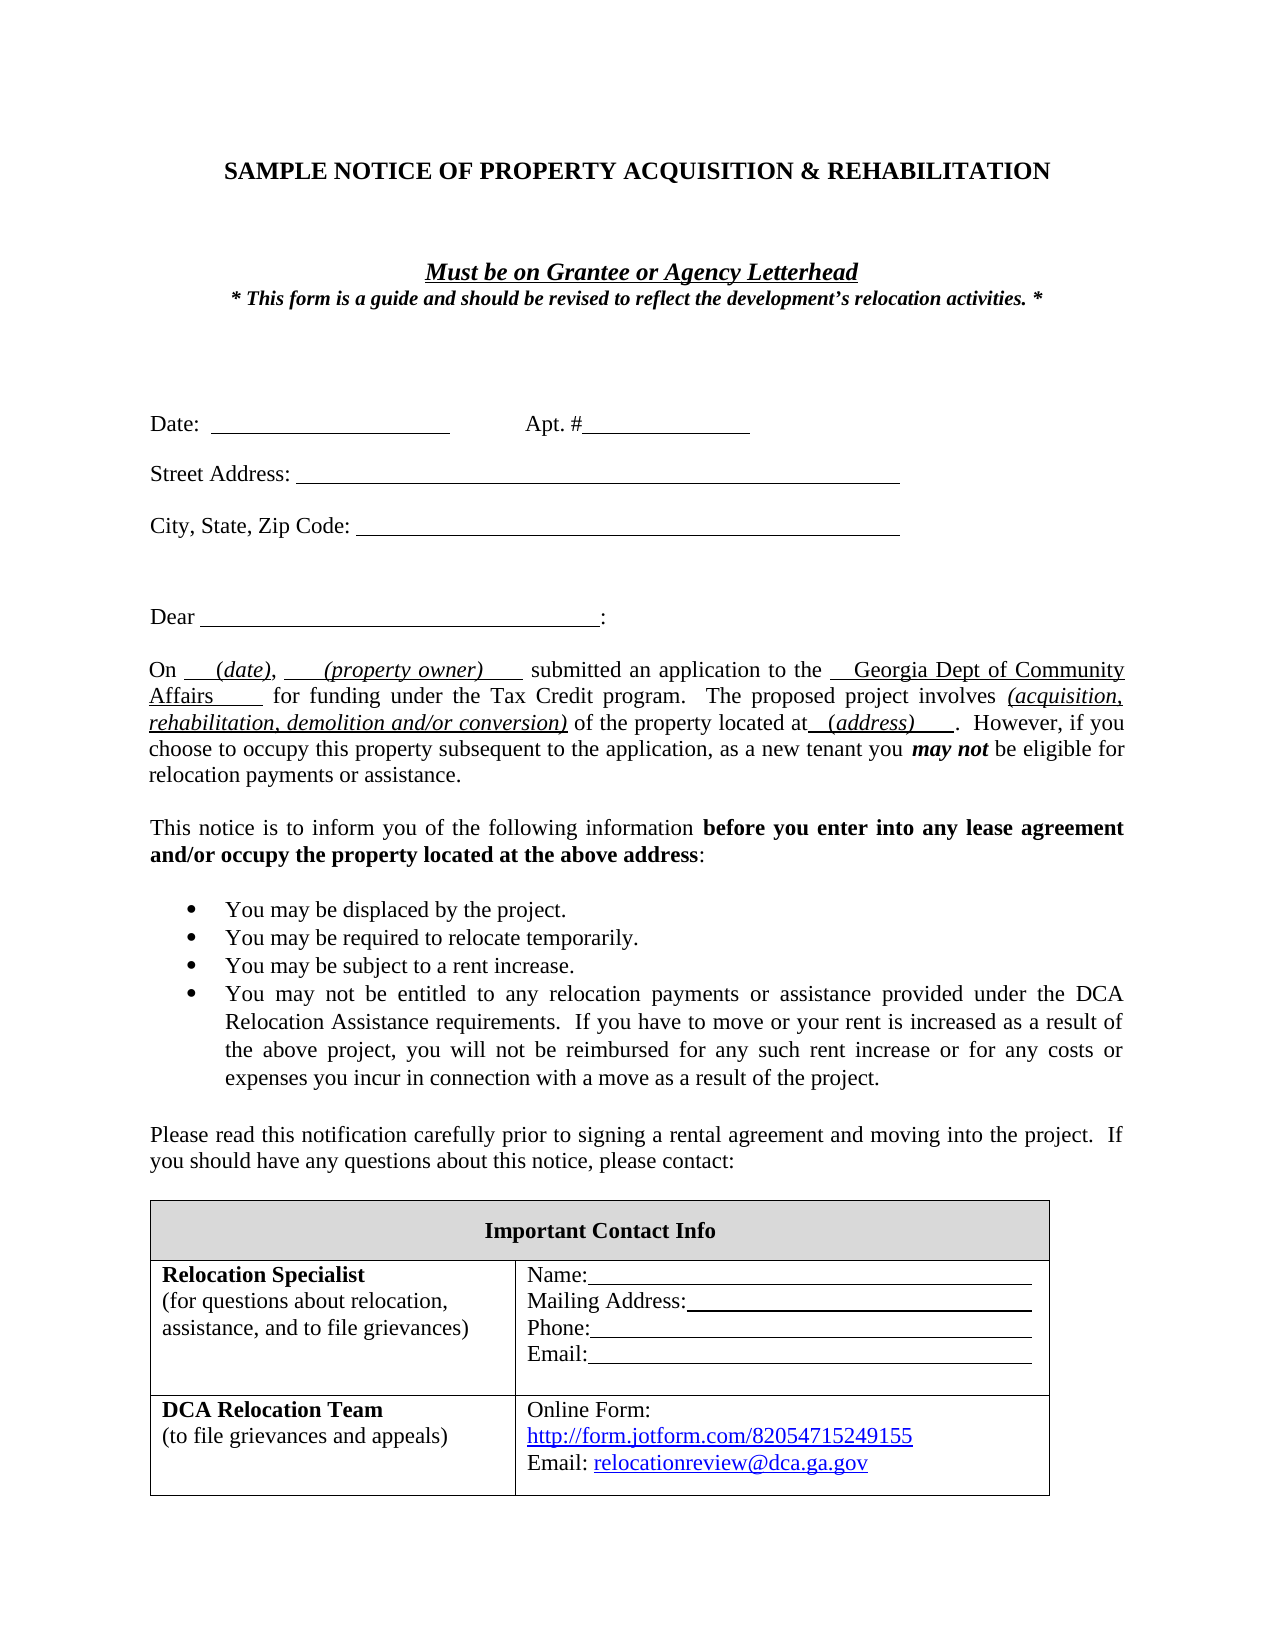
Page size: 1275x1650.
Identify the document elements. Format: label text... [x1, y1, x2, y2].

text Date: Apt. # [150, 410, 1125, 437]
text Please read this notification carefully prior to signing a rental agreement and moving into the project. If you should have any questions about this notice, please contact: [149, 1121, 1125, 1174]
text SAMPLE NOTICE OF PROPERTY ACQUISITION & REHABILITATION [150, 156, 1125, 185]
table_header Important Contact Info [151, 1201, 1049, 1260]
list You may not be entitled to any relocation payments or assistance provided under the DCA Relocation Assistance requirements. If you have to move or your rent is increased as a result of the above project, you will not be reimbursed for any such rent increase or for any costs or expenses you incur in connection with a move as a result of the project. [187, 980, 1125, 1090]
text Street Address: [150, 460, 1125, 487]
table_cell Name: Mailing Address: Phone: Email: [516, 1261, 1049, 1395]
list You may be required to relocate temporarily. [187, 924, 1125, 950]
text On (date), (property owner) submitted an application to the Georgia Dept of Community Affairs for funding under the Tax Credit program. The proposed project involves (acquisition, rehabilitation, demolition and/or conversion) of the property located at (address) . However, if you choose to occupy this property subsequent to the application, as a new tenant you may not be eligible for relocation payments or assistance. [148, 656, 1125, 788]
text Dear : [150, 603, 1125, 629]
text City, State, Zip Code: [150, 512, 1125, 539]
list You may be subject to a rent increase. [187, 952, 1125, 978]
table_cell DCA Relocation Team (to file grievances and appeals) [151, 1396, 515, 1494]
text Must be on Grantee or Agency Letterhead [160, 257, 1125, 286]
table_cell Relocation Specialist (for questions about relocation, assistance, and to file grievances) [151, 1261, 515, 1395]
list You may be displaced by the project. [187, 896, 1125, 922]
text This notice is to inform you of the following information before you enter into any lease agreement and/or occupy the property located at the above address: [150, 814, 1125, 867]
table_cell Online Form: http://form.jotform.com/82054715249155 Email: relocationreview@dca.ga.gov [516, 1396, 1049, 1494]
text * This form is a guide and should be revised to reflect the development’s relocation activities. * [150, 286, 1125, 310]
